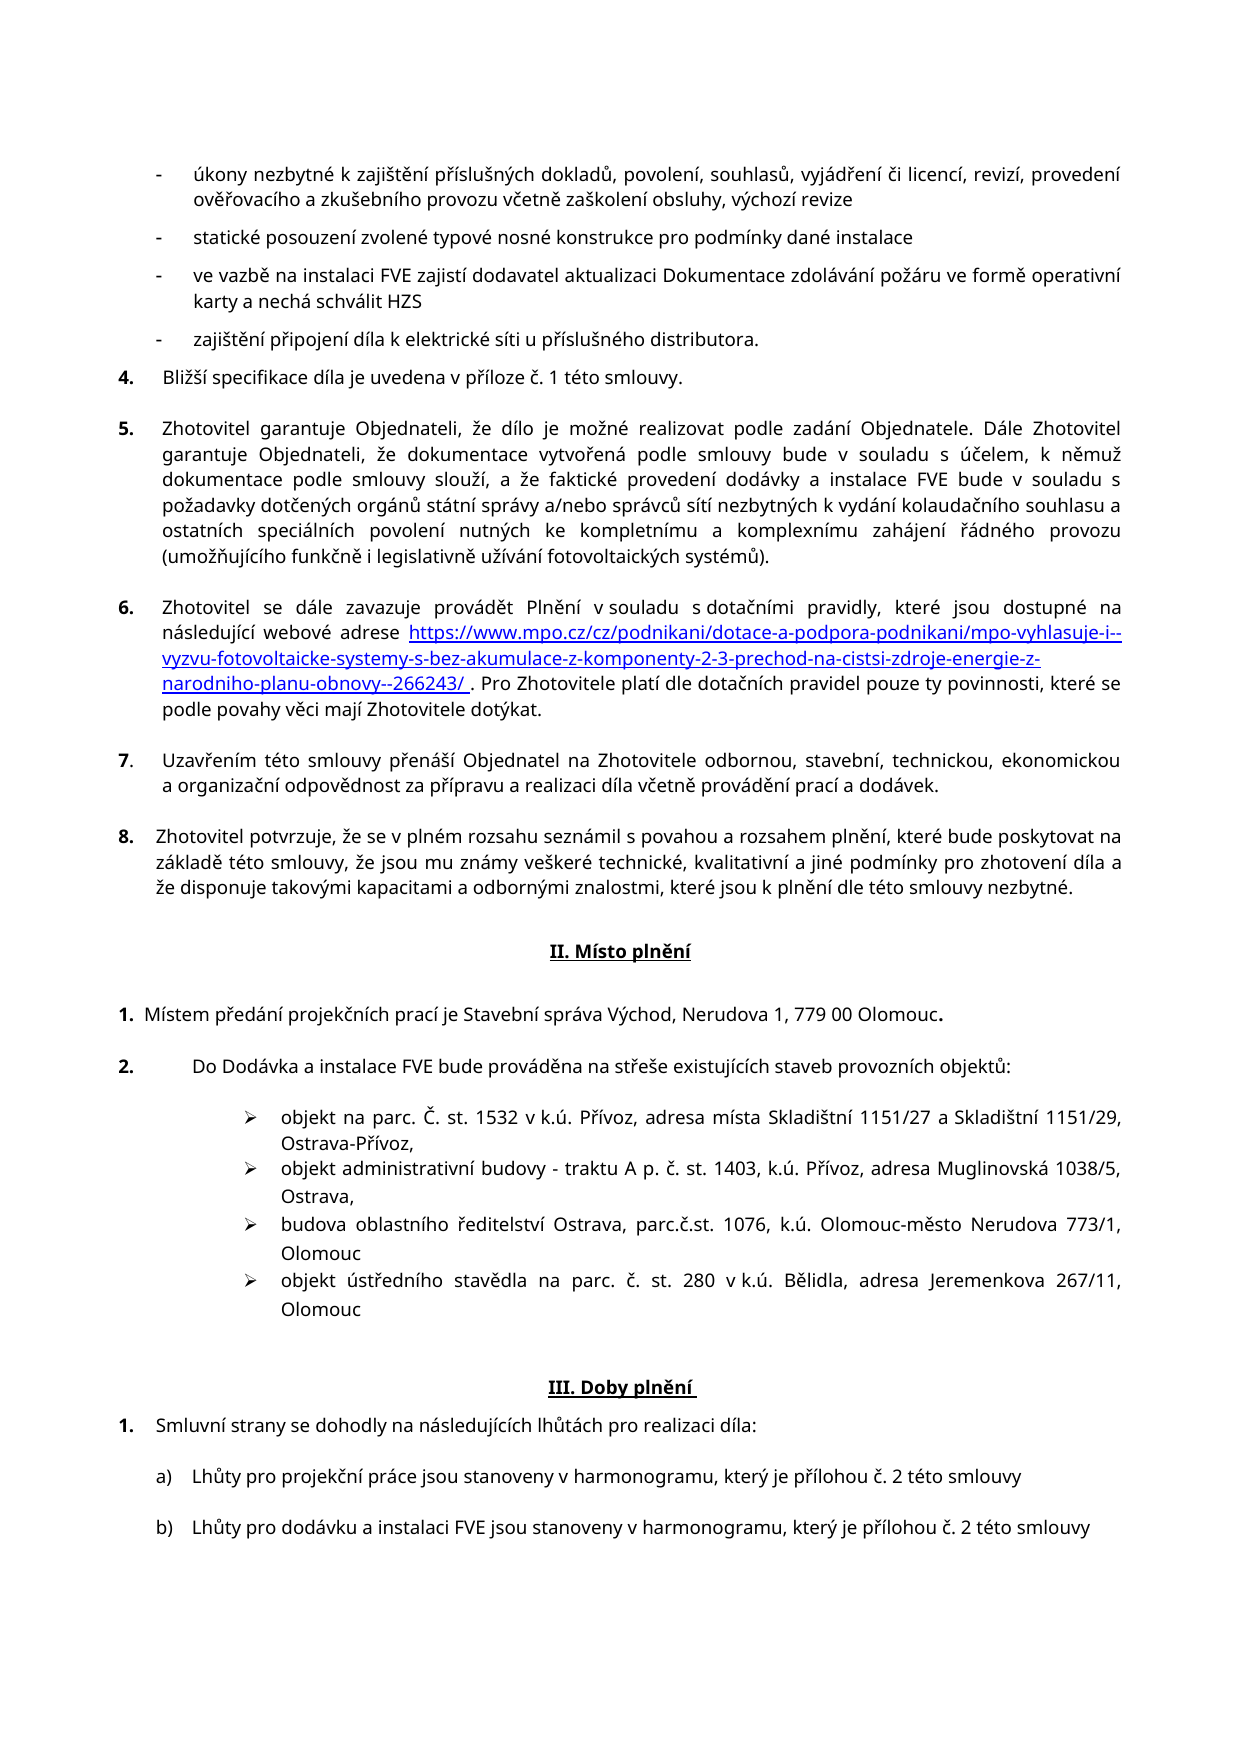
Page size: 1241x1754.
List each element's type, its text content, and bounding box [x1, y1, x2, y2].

list úkony nezbytné k zajištění příslušných dokladů, povolení, souhlasů, vyjádření či licencí, revizí, provedení ověřovacího a zkušebního provozu včetně zaškolení obsluhy, výchozí revize [156, 161, 1122, 212]
list 6. Zhotovitel se dále zavazuje provádět Plnění v souladu s dotačními pravidly, které jsou dostupné na následující webové adrese https://www.mpo.cz/cz/podnikani/dotace-a-podpora-podnikani/mpo-vyhlasuje-i--vyzvu-fotovoltaicke-systemy-s-bez-akumulace-z-komponenty-2-3-prechod-na-cistsi-zdroje-energie-z-narodniho-planu-obnovy--266243/ . Pro Zhotovitele platí dle dotačních pravidel pouze ty povinnosti, které se podle povahy věci mají Zhotovitele dotýkat. [118, 594, 1122, 722]
list 5. Zhotovitel garantuje Objednateli, že dílo je možné realizovat podle zadání Objednatele. Dále Zhotovitel garantuje Objednateli, že dokumentace vytvořená podle smlouvy bude v souladu s účelem, k němuž dokumentace podle smlouvy slouží, a že faktické provedení dodávky a instalace FVE bude v souladu s požadavky dotčených orgánů státní správy a/nebo správců sítí nezbytných k vydání kolaudačního souhlasu a ostatních speciálních povolení nutných ke kompletnímu a komplexnímu zahájení řádného provozu (umožňujícího funkčně i legislativně užívání fotovoltaických systémů). [118, 415, 1122, 568]
list objekt administrativní budovy - traktu A p. č. st. 1403, k.ú. Přívoz, adresa Muglinovská 1038/5, Ostrava, [243, 1156, 1122, 1209]
list zajištění připojení díla k elektrické síti u příslušného distributora. [156, 326, 1122, 352]
text Místo plnění [118, 938, 1122, 964]
text Doby plnění [118, 1374, 1122, 1400]
list 1. Místem předání projekčních prací je Stavební správa Východ, Nerudova 1, 779 00 Olomouc. [118, 1002, 1122, 1027]
list 4. Bližší specifikace díla je uvedena v příloze č. 1 této smlouvy. [118, 364, 1122, 390]
list objekt ústředního stavědla na parc. č. st. 280 v k.ú. Bělidla, adresa Jeremenkova 267/11, Olomouc [243, 1268, 1122, 1321]
list b) Lhůty pro dodávku a instalaci FVE jsou stanoveny v harmonogramu, který je přílohou č. 2 této smlouvy [156, 1514, 1122, 1540]
list objekt na parc. Č. st. 1532 v k.ú. Přívoz, adresa místa Skladištní 1151/27 a Skladištní 1151/29, Ostrava-Přívoz, [243, 1105, 1122, 1156]
list statické posouzení zvolené typové nosné konstrukce pro podmínky dané instalace [156, 225, 1122, 250]
list 1. Smluvní strany se dohodly na následujících lhůtách pro realizaci díla: [118, 1412, 1122, 1438]
list budova oblastního ředitelství Ostrava, parc.č.st. 1076, k.ú. Olomouc-město Nerudova 773/1, Olomouc [243, 1212, 1122, 1265]
list ve vazbě na instalaci FVE zajistí dodavatel aktualizaci Dokumentace zdolávání požáru ve formě operativní karty a nechá schválit HZS [156, 263, 1122, 314]
list a) Lhůty pro projekční práce jsou stanoveny v harmonogramu, který je přílohou č. 2 této smlouvy [156, 1463, 1122, 1489]
text 2. Do Dodávka a instalace FVE bude prováděna na střeše existujících staveb provozních objektů: [118, 1054, 1122, 1079]
list 8. Zhotovitel potvrzuje, že se v plném rozsahu seznámil s povahou a rozsahem plnění, které bude poskytovat na základě této smlouvy, že jsou mu známy veškeré technické, kvalitativní a jiné podmínky pro zhotovení díla a že disponuje takovými kapacitami a odbornými znalostmi, které jsou k plnění dle této smlouvy nezbytné. [118, 824, 1122, 900]
list 7. Uzavřením této smlouvy přenáší Objednatel na Zhotovitele odbornou, stavební, technickou, ekonomickou a organizační odpovědnost za přípravu a realizaci díla včetně provádění prací a dodávek. [118, 747, 1122, 798]
